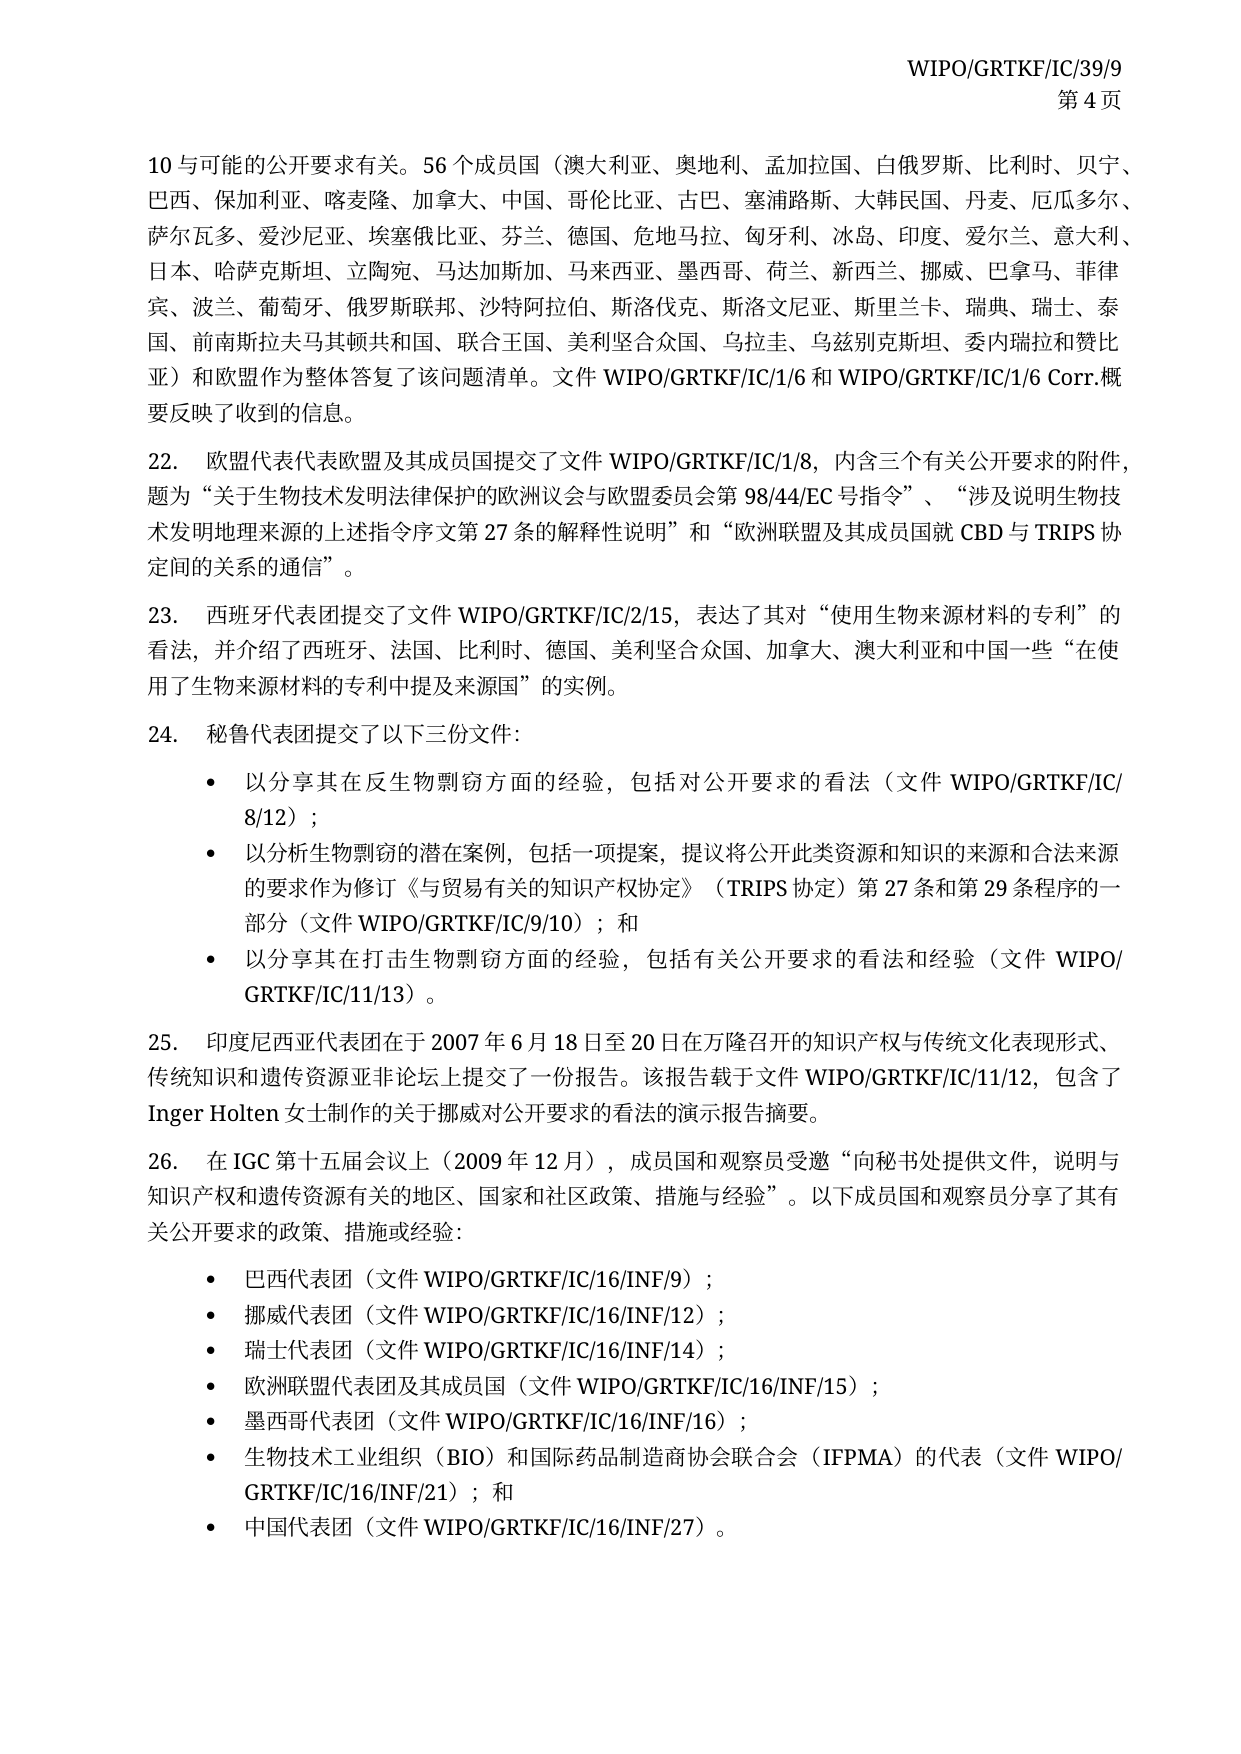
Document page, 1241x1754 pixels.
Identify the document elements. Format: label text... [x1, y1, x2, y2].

list 挪威代表团（文件WIPO/GRTKF/IC/16/INF/12）； [207, 1294, 1122, 1330]
list 瑞士代表团（文件WIPO/GRTKF/IC/16/INF/14）； [207, 1330, 1122, 1365]
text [148, 144, 1122, 428]
list 生物技术工业组织（BIO）和国际药品制造商协会联合会（IFPMA）的代表（文件WIPO/GRTKF/IC/16/INF/21）；和 [207, 1436, 1122, 1507]
list 墨西哥代表团（文件WIPO/GRTKF/IC/16/INF/16）； [207, 1401, 1122, 1436]
text . 欧盟代表代表欧盟及其成员国提交了文件WIPO/GRTKF/IC/1/8，内含三个有关公开要求的附件，题为“关于生物技术发明法律保护的欧洲议会与欧盟委员会第98/44/EC号指令”、“涉及说明生物技术发明地理来源的上述指令序文第27条的解释性说明”和“欧洲联盟及其成员国就CBD与TRIPS协定间的关系的通信”。 [148, 440, 1122, 582]
text . 秘鲁代表团提交了以下三份文件： [148, 713, 1122, 748]
list 中国代表团（文件WIPO/GRTKF/IC/16/INF/27）。 [207, 1507, 1122, 1542]
text . 印度尼西亚代表团在于2007年6月18日至20日在万隆召开的知识产权与传统文化表现形式、传统知识和遗传资源亚非论坛上提交了一份报告。该报告载于文件WIPO/GRTKF/IC/11/12，包含了Inger Holten女士制作的关于挪威对公开要求的看法的演示报告摘要。 [148, 1021, 1122, 1128]
list 以分析生物剽窃的潜在案例，包括一项提案，提议将公开此类资源和知识的来源和合法来源的要求作为修订《与贸易有关的知识产权协定》（TRIPS协定）第27条和第29条程序的一部分（文件WIPO/GRTKF/IC/9/10）；和 [207, 832, 1122, 938]
text . 西班牙代表团提交了文件WIPO/GRTKF/IC/2/15，表达了其对“使用生物来源材料的专利”的看法，并介绍了西班牙、法国、比利时、德国、美利坚合众国、加拿大、澳大利亚和中国一些“在使用了生物来源材料的专利中提及来源国”的实例。 [148, 594, 1122, 701]
list 以分享其在打击生物剽窃方面的经验，包括有关公开要求的看法和经验（文件WIPO/GRTKF/IC/11/13）。 [207, 938, 1122, 1009]
list 巴西代表团（文件WIPO/GRTKF/IC/16/INF/9）； [207, 1259, 1122, 1294]
list 以分享其在反生物剽窃方面的经验，包括对公开要求的看法（文件WIPO/GRTKF/IC/8/12）； [207, 761, 1122, 832]
list 欧洲联盟代表团及其成员国（文件WIPO/GRTKF/IC/16/INF/15）； [207, 1365, 1122, 1401]
text . 在IGC第十五届会议上（2009年12月），成员国和观察员受邀“向秘书处提供文件，说明与知识产权和遗传资源有关的地区、国家和社区政策、措施与经验”。以下成员国和观察员分享了其有关公开要求的政策、措施或经验： [148, 1140, 1122, 1246]
